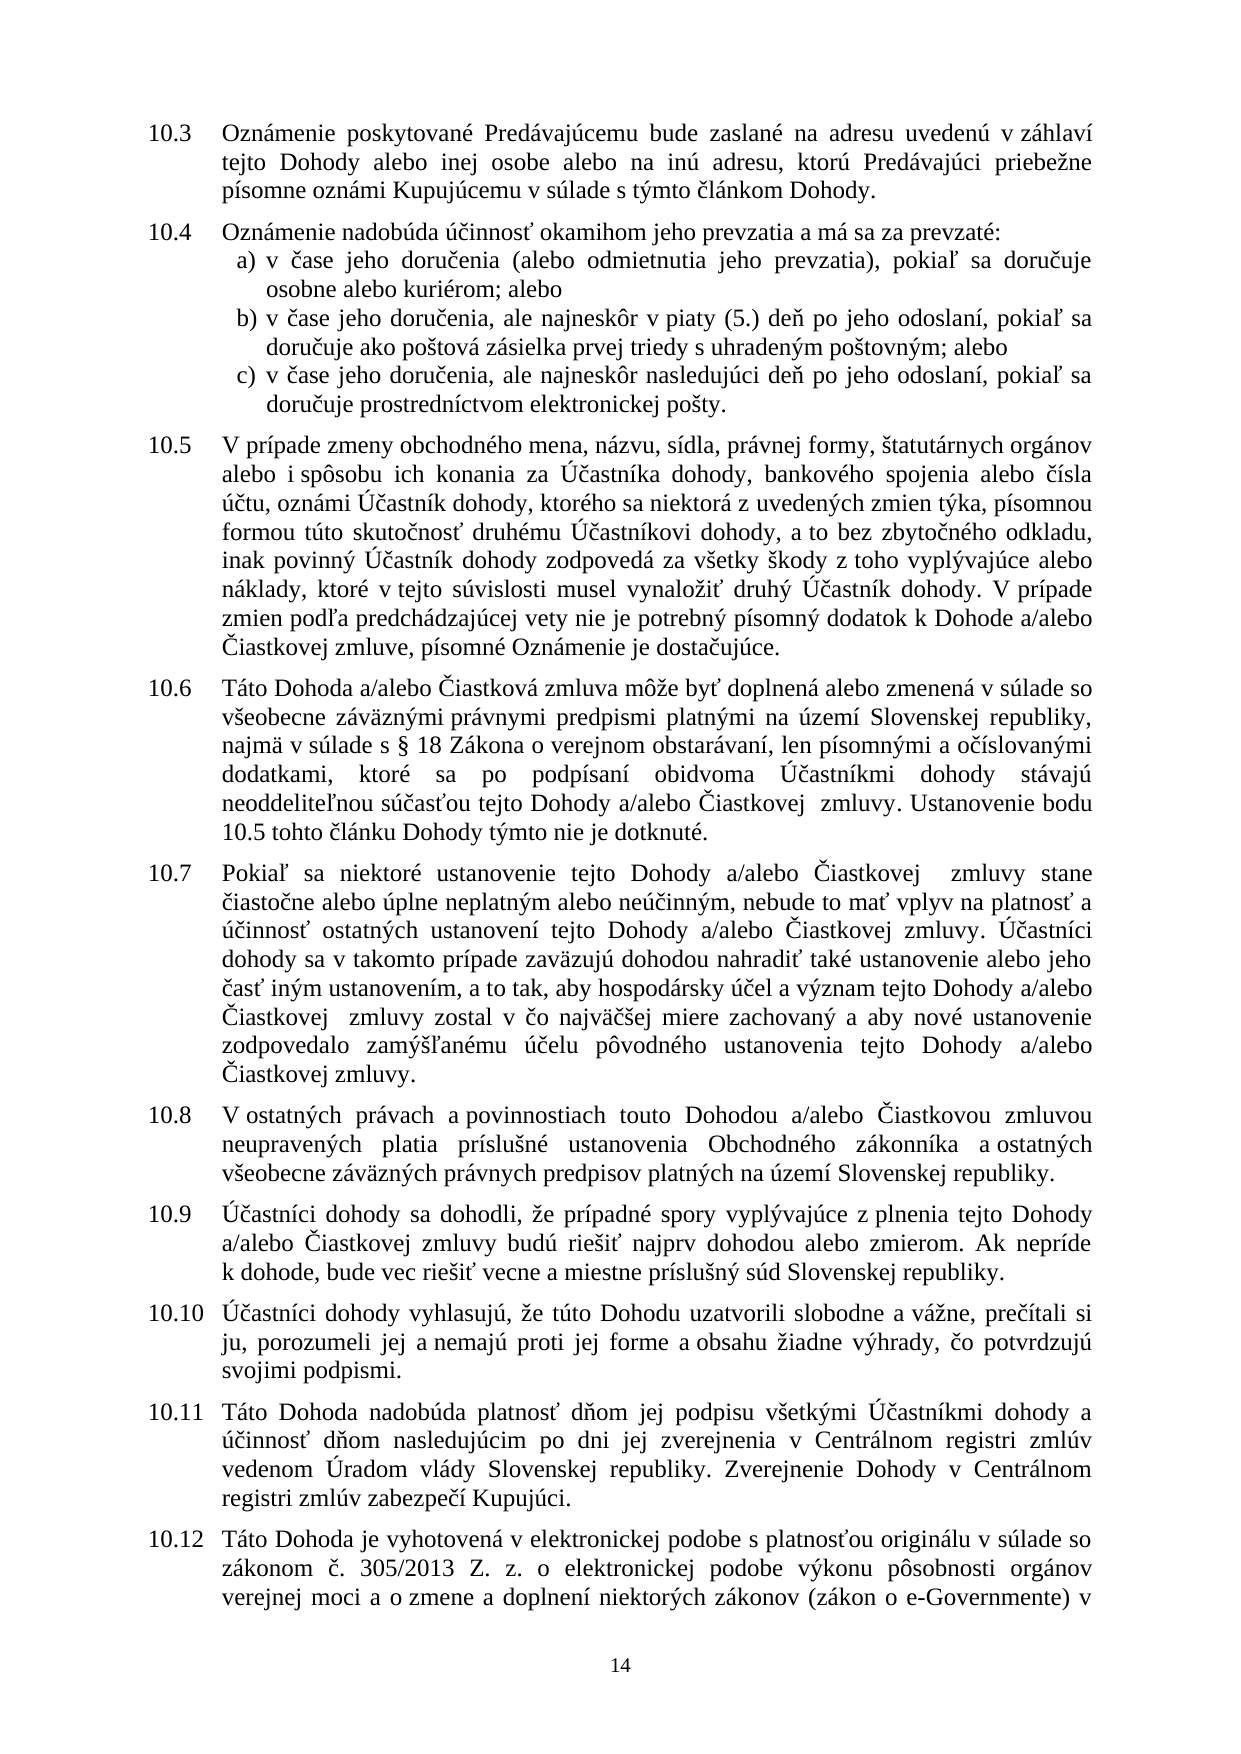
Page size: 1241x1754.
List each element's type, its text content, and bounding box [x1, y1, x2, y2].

list Táto Dohoda nadobúda platnosť dňom jej podpisu všetkými Účastníkmi dohody a účinnosť dňom nasledujúcim po dni jej zverejnenia v Centrálnom registri zmlúv vedenom Úradom vlády Slovenskej republiky. Zverejnenie Dohody v Centrálnom registri zmlúv zabezpečí Kupujúci. [148, 1397, 1092, 1512]
list v čase jeho doručenia, ale najneskôr nasledujúci deň po jeho odoslaní, pokiaľ sa doručuje prostredníctvom elektronickej pošty. [236, 361, 1092, 418]
list v čase jeho doručenia, ale najneskôr v piaty (5.) deň po jeho odoslaní, pokiaľ sa doručuje ako poštová zásielka prvej triedy s uhradeným poštovným; alebo [236, 303, 1092, 361]
list V ostatných právach a povinnostiach touto Dohodou a/alebo Čiastkovou zmluvou neupravených platia príslušné ustanovenia Obchodného zákonníka a ostatných všeobecne záväzných právnych predpisov platných na území Slovenskej republiky. [148, 1101, 1092, 1187]
list Oznámenie nadobúda účinnosť okamihom jeho prevzatia a má sa za prevzaté: [148, 217, 1092, 246]
list v čase jeho doručenia (alebo odmietnutia jeho prevzatia), pokiaľ sa doručuje osobne alebo kuriérom; alebo [236, 246, 1092, 303]
list Účastníci dohody sa dohodli, že prípadné spory vyplývajúce z plnenia tejto Dohody a/alebo Čiastkovej zmluvy budú riešiť najprv dohodou alebo zmierom. Ak nepríde k dohode, bude vec riešiť vecne a miestne príslušný súd Slovenskej republiky. [148, 1199, 1092, 1286]
list Účastníci dohody vyhlasujú, že túto Dohodu uzatvorili slobodne a vážne, prečítali si ju, porozumeli jej a nemajú proti jej forme a obsahu žiadne výhrady, čo potvrdzujú svojimi podpismi. [148, 1298, 1092, 1384]
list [148, 1524, 1092, 1611]
list V prípade zmeny obchodného mena, názvu, sídla, právnej formy, štatutárnych orgánov alebo i spôsobu ich konania za Účastníka dohody, bankového spojenia alebo čísla účtu, oznámi Účastník dohody, ktorého sa niektorá z uvedených zmien týka, písomnou formou túto skutočnosť druhému Účastníkovi dohody, a to bez zbytočného odkladu, inak povinný Účastník dohody zodpovedá za všetky škody z toho vyplývajúce alebo náklady, ktoré v tejto súvislosti musel vynaložiť druhý Účastník dohody. V prípade zmien podľa predchádzajúcej vety nie je potrebný písomný dodatok k Dohode a/alebo Čiastkovej zmluve, písomné Oznámenie je dostačujúce. [148, 431, 1092, 661]
list Pokiaľ sa niektoré ustanovenie tejto Dohody a/alebo Čiastkovej zmluvy stane čiastočne alebo úplne neplatným alebo neúčinným, nebude to mať vplyv na platnosť a účinnosť ostatných ustanovení tejto Dohody a/alebo Čiastkovej zmluvy. Účastníci dohody sa v takomto prípade zaväzujú dohodou nahradiť také ustanovenie alebo jeho časť iným ustanovením, a to tak, aby hospodársky účel a význam tejto Dohody a/alebo Čiastkovej zmluvy zostal v čo najväčšej miere zachovaný a aby nové ustanovenie zodpovedalo zamýšľanému účelu pôvodného ustanovenia tejto Dohody a/alebo Čiastkovej zmluvy. [148, 858, 1092, 1088]
list Oznámenie poskytované Predávajúcemu bude zaslané na adresu uvedenú v záhlaví tejto Dohody alebo inej osobe alebo na inú adresu, ktorú Predávajúci priebežne písomne oznámi Kupujúcemu v súlade s týmto článkom Dohody. [148, 118, 1092, 204]
list Táto Dohoda a/alebo Čiastková zmluva môže byť doplnená alebo zmenená v súlade so všeobecne záväznými právnymi predpismi platnými na území Slovenskej republiky, najmä v súlade s § 18 Zákona o verejnom obstarávaní, len písomnými a očíslovanými dodatkami, ktoré sa po podpísaní obidvoma Účastníkmi dohody stávajú neoddeliteľnou súčasťou tejto Dohody a/alebo Čiastkovej zmluvy. Ustanovenie bodu 10.5 tohto článku Dohody týmto nie je dotknuté. [148, 673, 1092, 846]
